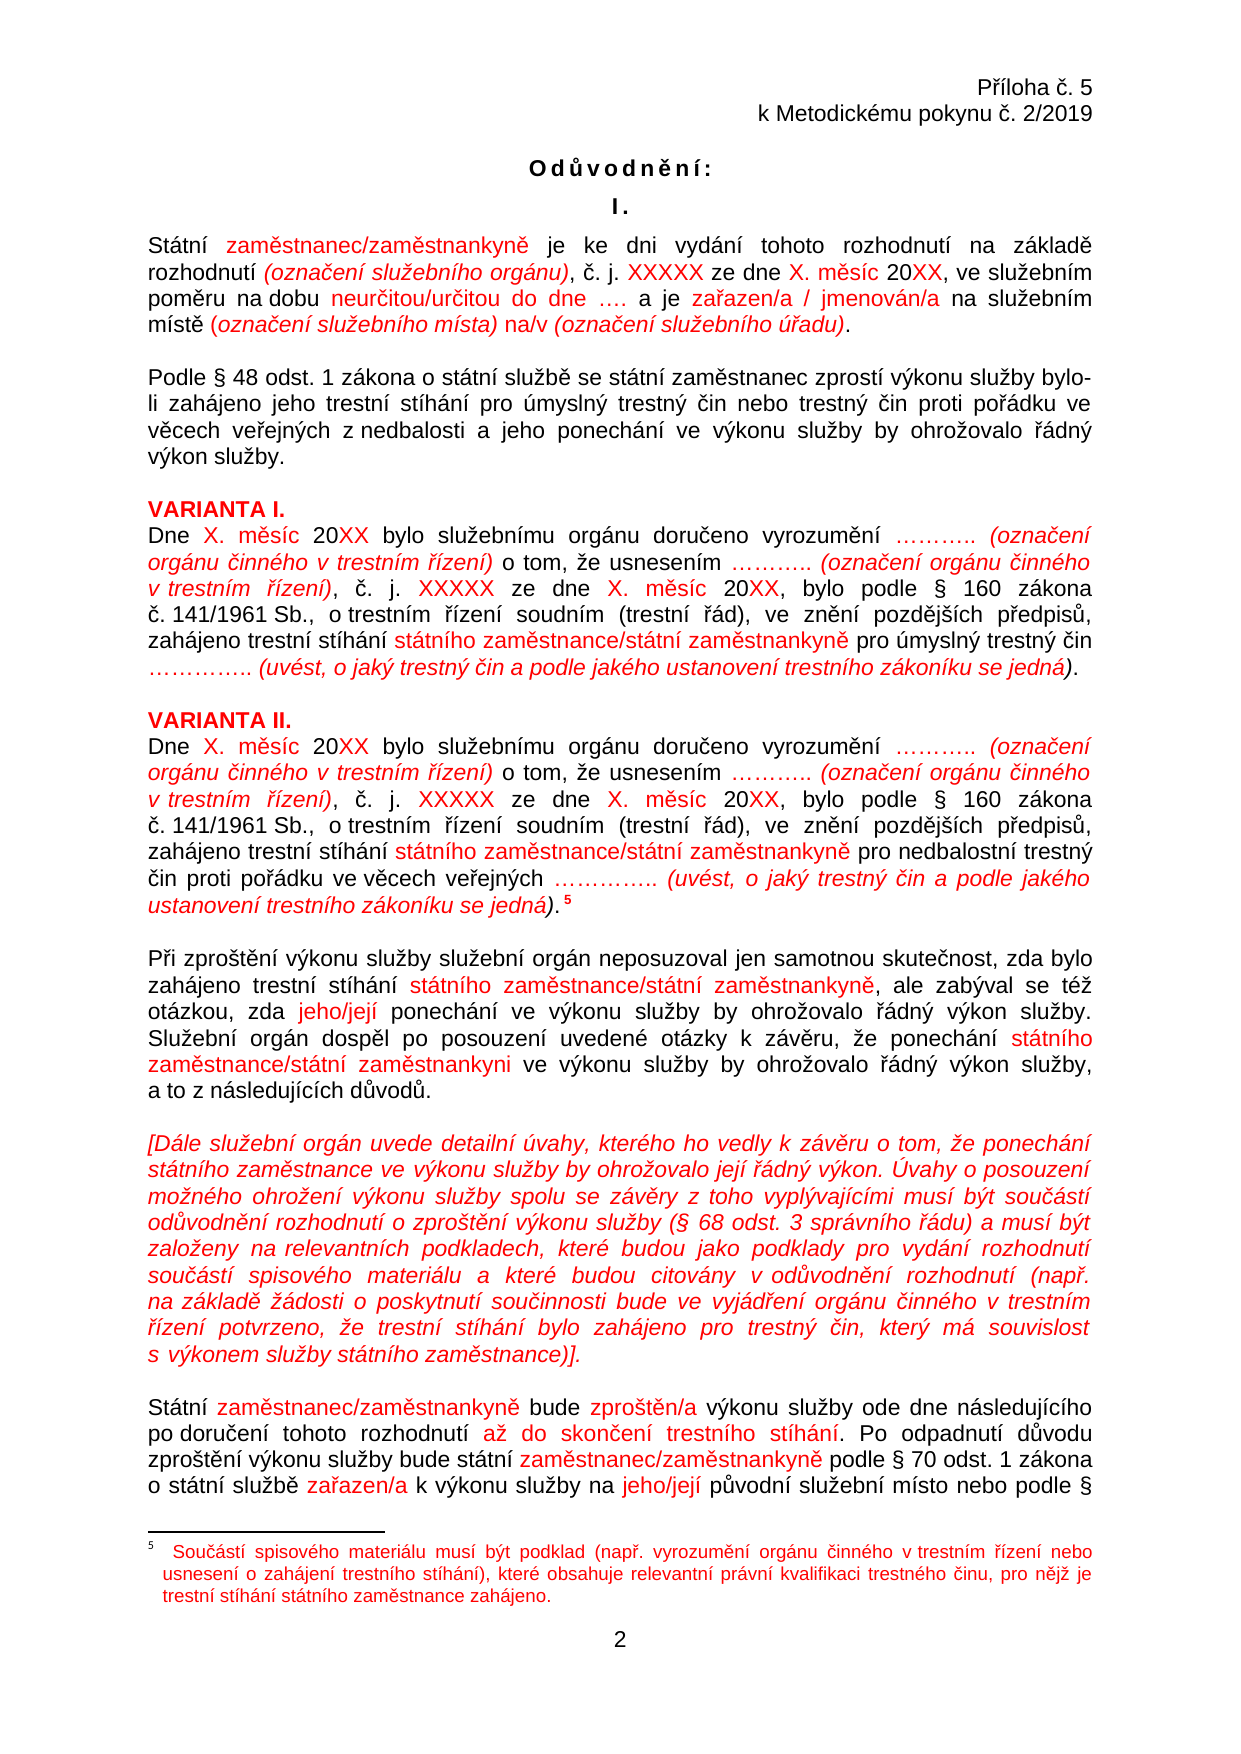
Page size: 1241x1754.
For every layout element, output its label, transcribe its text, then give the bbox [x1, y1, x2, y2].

text Při zproštění výkonu služby služební orgán neposuzoval jen samotnou skutečnost, zda bylo zahájeno trestní stíhání státního zaměstnance/státní zaměstnankyně, ale zabýval se též otázkou, zda jeho/její ponechání ve výkonu služby by ohrožovalo řádný výkon služby. Služební orgán dospěl po posouzení uvedené otázky k závěru, že ponechání státního zaměstnance/státní zaměstnankyni ve výkonu služby by ohrožovalo řádný výkon služby, a to z následujících důvodů. [148, 945, 1093, 1103]
text Podle § 48 odst. 1 zákona o státní službě se státní zaměstnanec zprostí výkonu služby bylo-li zahájeno jeho trestní stíhání pro úmyslný trestný čin nebo trestný čin proti pořádku ve věcech veřejných z nedbalosti a jeho ponechání ve výkonu služby by ohrožovalo řádný výkon služby. [148, 364, 1093, 469]
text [148, 1393, 1093, 1499]
text Odůvodnění: [148, 154, 1093, 181]
text Dne X. měsíc 20XX bylo služebnímu orgánu doručeno vyrozumění ……….. (označení orgánu činného v trestním řízení) o tom, že usnesením ……….. (označení orgánu činného v trestním řízení), č. j. XXXXX ze dne X. měsíc 20XX, bylo podle § 160 zákona č. 141/1961 Sb., o trestním řízení soudním (trestní řád), ve znění pozdějších předpisů, zahájeno trestní stíhání státního zaměstnance/státní zaměstnankyně pro nedbalostní trestný čin proti pořádku ve věcech veřejných ………….. (uvést, o jaký trestný čin a podle jakého ustanovení trestního zákoníku se jedná). [148, 733, 1093, 919]
text Státní zaměstnanec/zaměstnankyně je ke dni vydání tohoto rozhodnutí na základě rozhodnutí (označení služebního orgánu), č. j. XXXXX ze dne X. měsíc 20XX, ve služebním poměru na dobu neurčitou/určitou do dne …. a je zařazen/a / jmenován/a na služebním místě (označení služebního místa) na/v (označení služebního úřadu). [148, 232, 1093, 338]
text I. [148, 193, 1093, 220]
text Dne X. měsíc 20XX bylo služebnímu orgánu doručeno vyrozumění ……….. (označení orgánu činného v trestním řízení) o tom, že usnesením ……….. (označení orgánu činného v trestním řízení), č. j. XXXXX ze dne X. měsíc 20XX, bylo podle § 160 zákona č. 141/1961 Sb., o trestním řízení soudním (trestní řád), ve znění pozdějších předpisů, zahájeno trestní stíhání státního zaměstnance/státní zaměstnankyně pro úmyslný trestný čin ………….. (uvést, o jaký trestný čin a podle jakého ustanovení trestního zákoníku se jedná). [148, 522, 1093, 680]
text [Dále služební orgán uvede detailní úvahy, kterého ho vedly k závěru o tom, že ponechání státního zaměstnance ve výkonu služby by ohrožovalo její řádný výkon. Úvahy o posouzení možného ohrožení výkonu služby spolu se závěry z toho vyplývajícími musí být součástí odůvodnění rozhodnutí o zproštění výkonu služby (§ 68 odst. 3 správního řádu) a musí být založeny na relevantních podkladech, které budou jako podklady pro vydání rozhodnutí součástí spisového materiálu a které budou citovány v odůvodnění rozhodnutí (např. na základě žádosti o poskytnutí součinnosti bude ve vyjádření orgánu činného v trestním řízení potvrzeno, že trestní stíhání bylo zahájeno pro trestný čin, který má souvislost s výkonem služby státního zaměstnance)]. [148, 1130, 1093, 1367]
text VARIANTA II. [148, 707, 1093, 733]
text VARIANTA I. [148, 496, 1093, 522]
